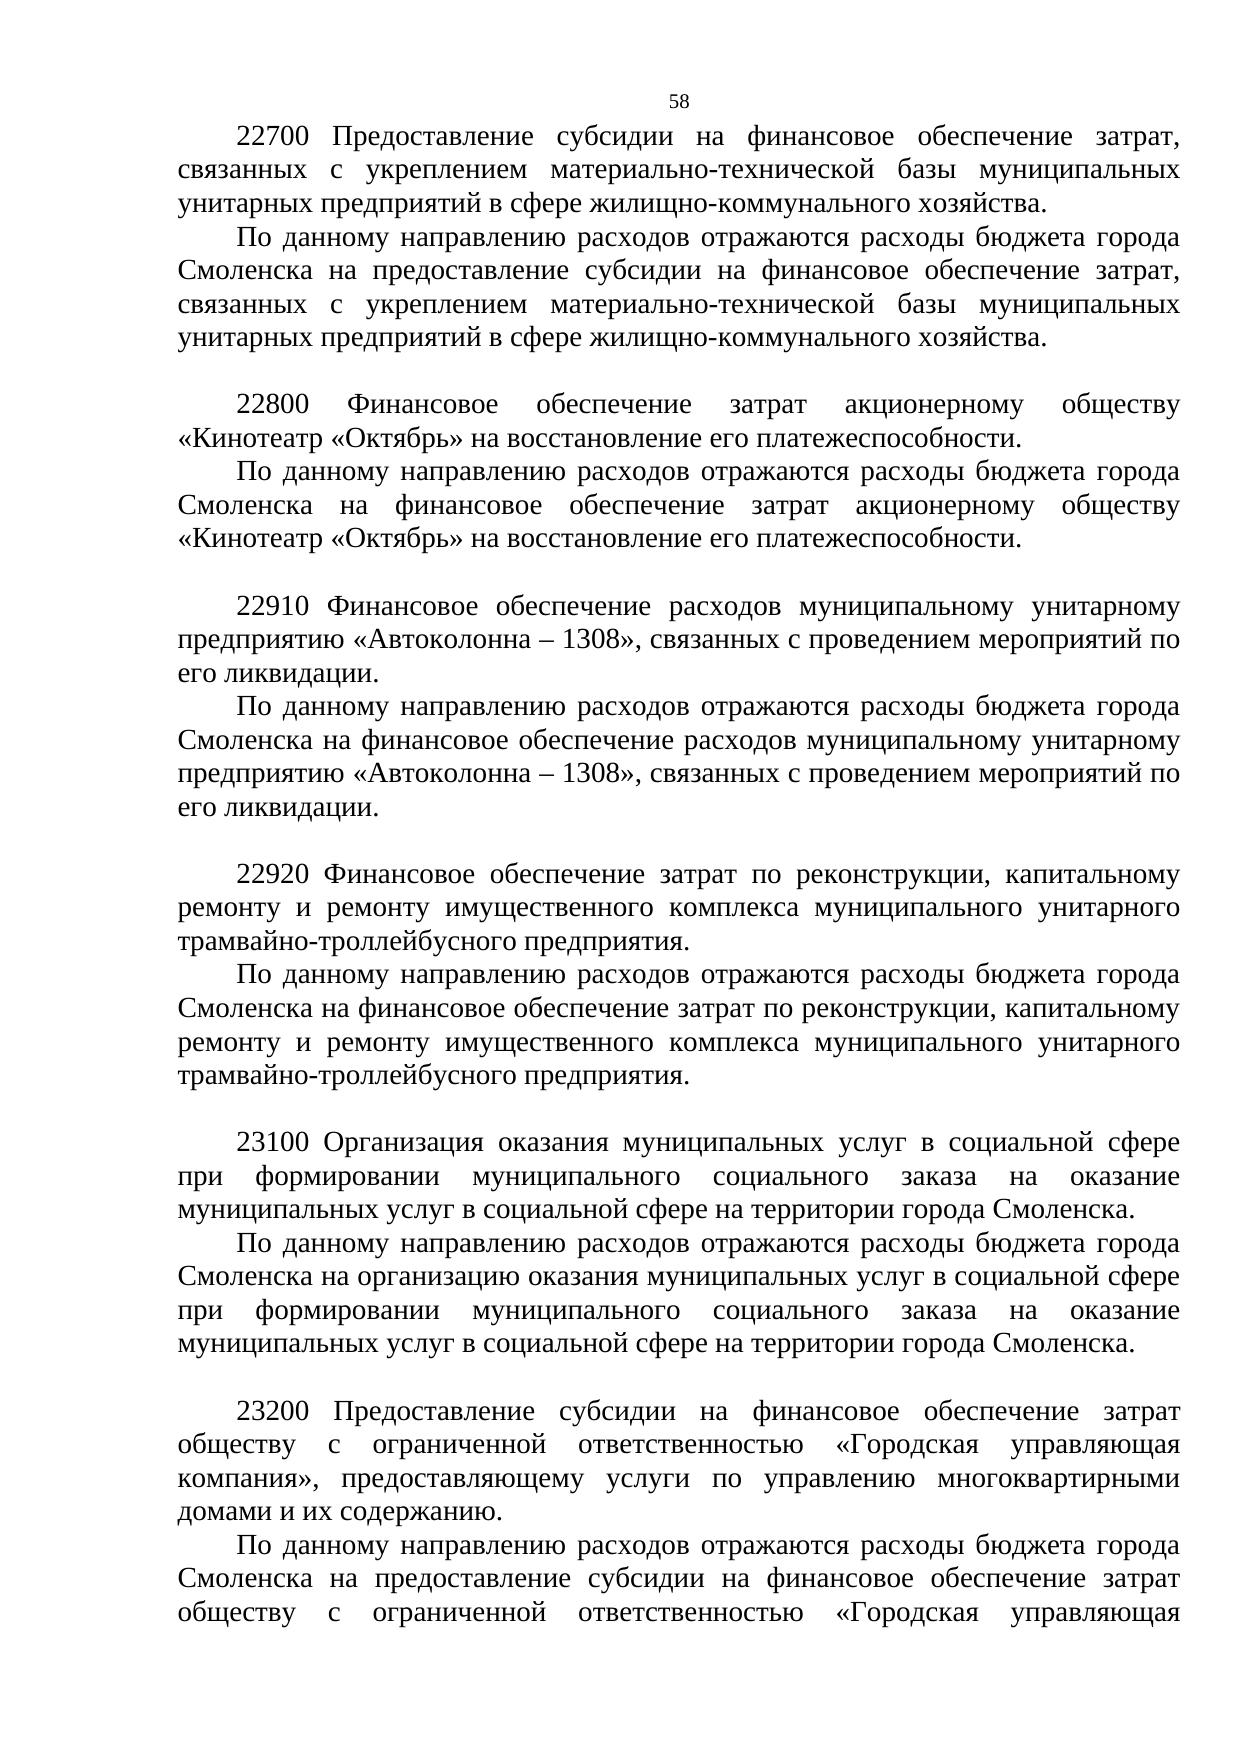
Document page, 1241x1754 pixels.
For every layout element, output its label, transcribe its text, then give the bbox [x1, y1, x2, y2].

text 23100 Организация оказания муниципальных услуг в социальной сфере при формировании муниципального социального заказа на оказание муниципальных услуг в социальной сфере на территории города Смоленска. [177, 1124, 1181, 1225]
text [177, 1527, 1181, 1627]
text 22800 Финансовое обеспечение затрат акционерному обществу «Кинотеатр «Октябрь» на восстановление его платежеспособности. [177, 386, 1181, 453]
text По данному направлению расходов отражаются расходы бюджета города Смоленска на предоставление субсидии на финансовое обеспечение затрат, связанных с укреплением материально-технической базы муниципальных унитарных предприятий в сфере жилищно-коммунального хозяйства. [177, 219, 1181, 353]
text По данному направлению расходов отражаются расходы бюджета города Смоленска на финансовое обеспечение расходов муниципальному унитарному предприятию «Автоколонна – 1308», связанных с проведением мероприятий по его ликвидации. [177, 688, 1181, 822]
text По данному направлению расходов отражаются расходы бюджета города Смоленска на организацию оказания муниципальных услуг в социальной сфере при формировании муниципального социального заказа на оказание муниципальных услуг в социальной сфере на территории города Смоленска. [177, 1225, 1181, 1359]
text По данному направлению расходов отражаются расходы бюджета города Смоленска на финансовое обеспечение затрат акционерному обществу «Кинотеатр «Октябрь» на восстановление его платежеспособности. [177, 453, 1181, 554]
text 22700 Предоставление субсидии на финансовое обеспечение затрат, связанных с укреплением материально-технической базы муниципальных унитарных предприятий в сфере жилищно-коммунального хозяйства. [177, 118, 1181, 219]
text 23200 Предоставление субсидии на финансовое обеспечение затрат обществу с ограниченной ответственностью «Городская управляющая компания», предоставляющему услуги по управлению многоквартирными домами и их содержанию. [177, 1393, 1181, 1527]
text 22910 Финансовое обеспечение расходов муниципальному унитарному предприятию «Автоколонна – 1308», связанных с проведением мероприятий по его ликвидации. [177, 588, 1181, 688]
text По данному направлению расходов отражаются расходы бюджета города Смоленска на финансовое обеспечение затрат по реконструкции, капитальному ремонту и ремонту имущественного комплекса муниципального унитарного трамвайно-троллейбусного предприятия. [177, 957, 1181, 1091]
text 22920 Финансовое обеспечение затрат по реконструкции, капитальному ремонту и ремонту имущественного комплекса муниципального унитарного трамвайно-троллейбусного предприятия. [177, 856, 1181, 957]
